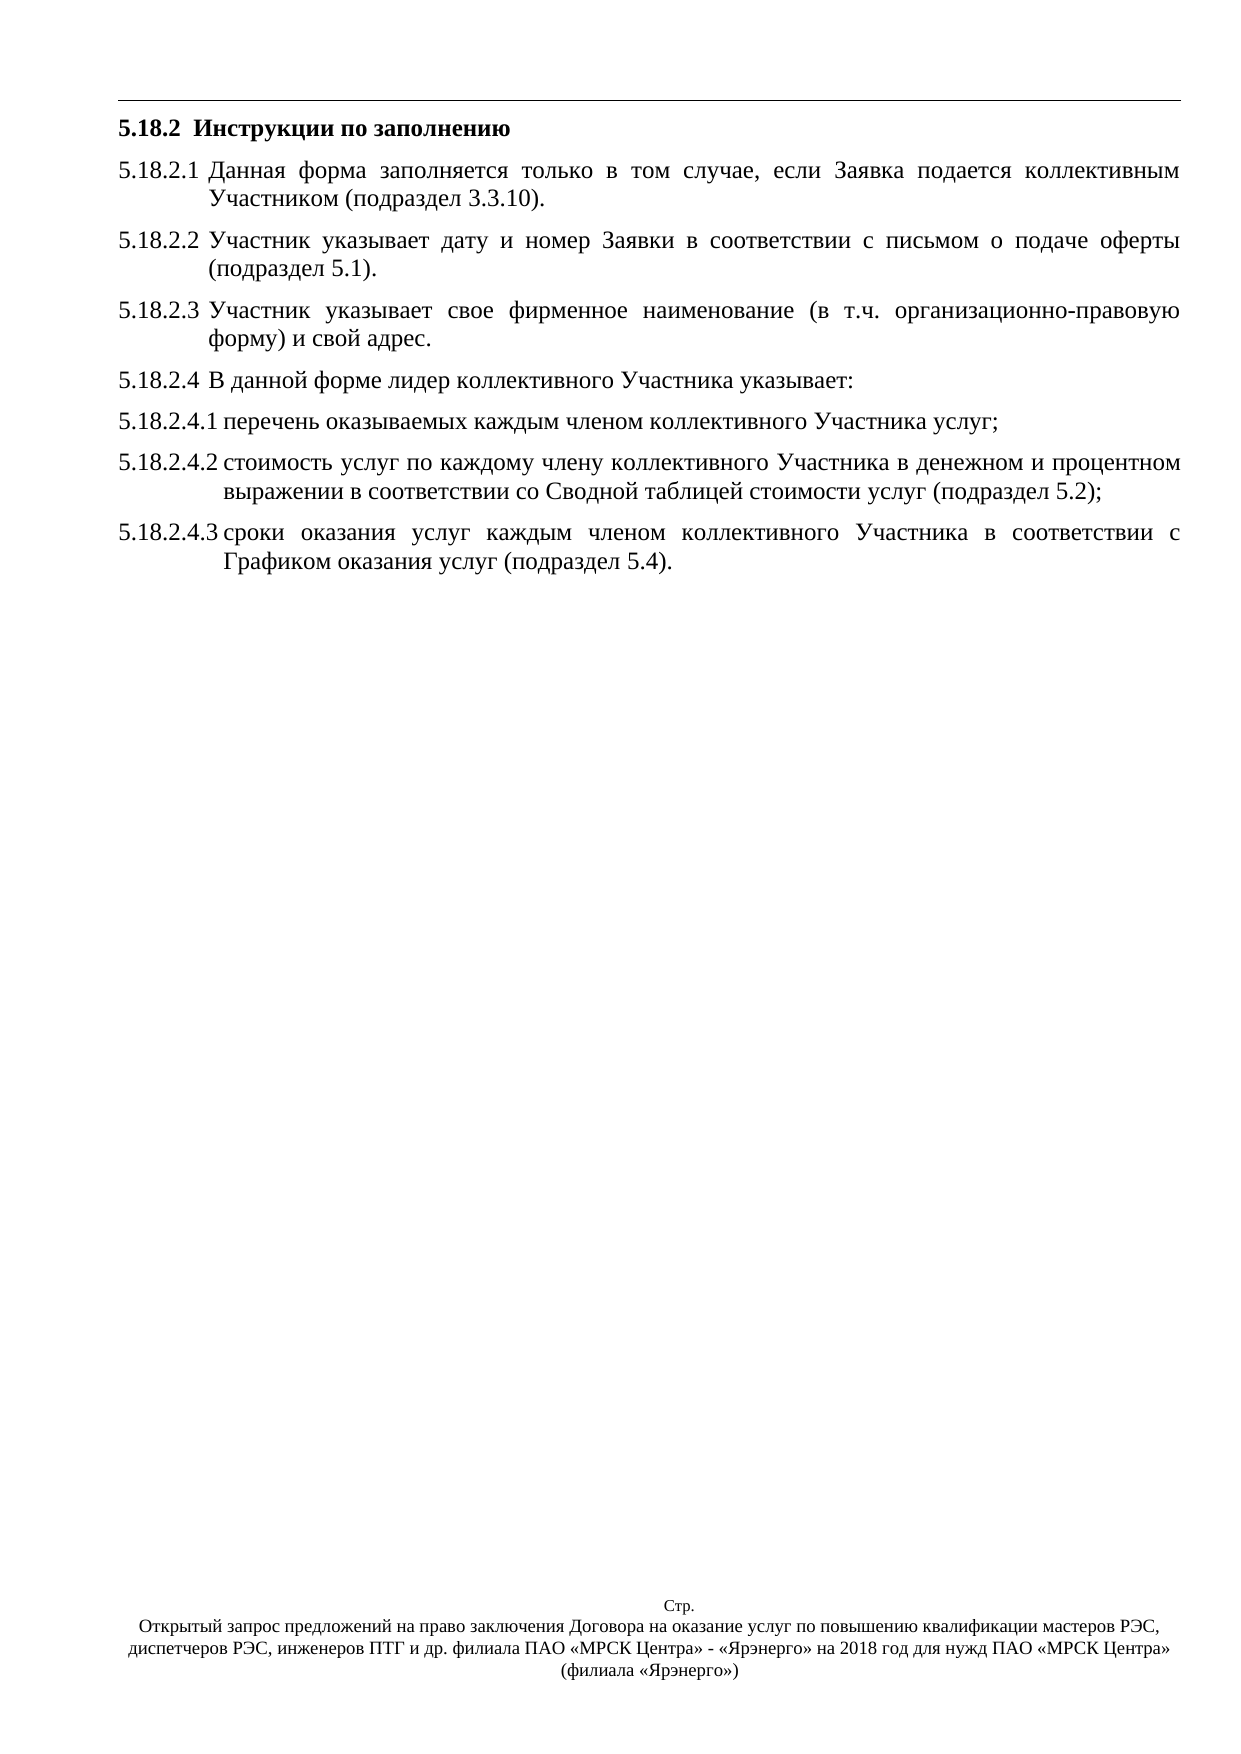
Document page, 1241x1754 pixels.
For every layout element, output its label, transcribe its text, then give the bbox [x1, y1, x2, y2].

list стоимость услуг по каждому члену коллективного Участника в денежном и процентном выражении в соответствии со Сводной таблицей стоимости услуг (подраздел 5.2); [118, 447, 1181, 505]
list Данная форма заполняется только в том случае, если Заявка подается коллективным Участником (подраздел 3.3.10). [118, 155, 1181, 212]
list перечень оказываемых каждым членом коллективного Участника услуг; [118, 406, 1181, 435]
list В данной форме лидер коллективного Участника указывает: [118, 365, 1181, 393]
list Участник указывает свое фирменное наименование (в т.ч. организационно-правовую форму) и свой адрес. [118, 295, 1181, 352]
subtitle Инструкции по заполнению [118, 113, 1181, 142]
list Участник указывает дату и номер Заявки в соответствии с письмом о подаче оферты (подраздел 5.1). [118, 225, 1181, 282]
list сроки оказания услуг каждым членом коллективного Участника в соответствии с Графиком оказания услуг (подраздел 5.4). [118, 517, 1181, 575]
